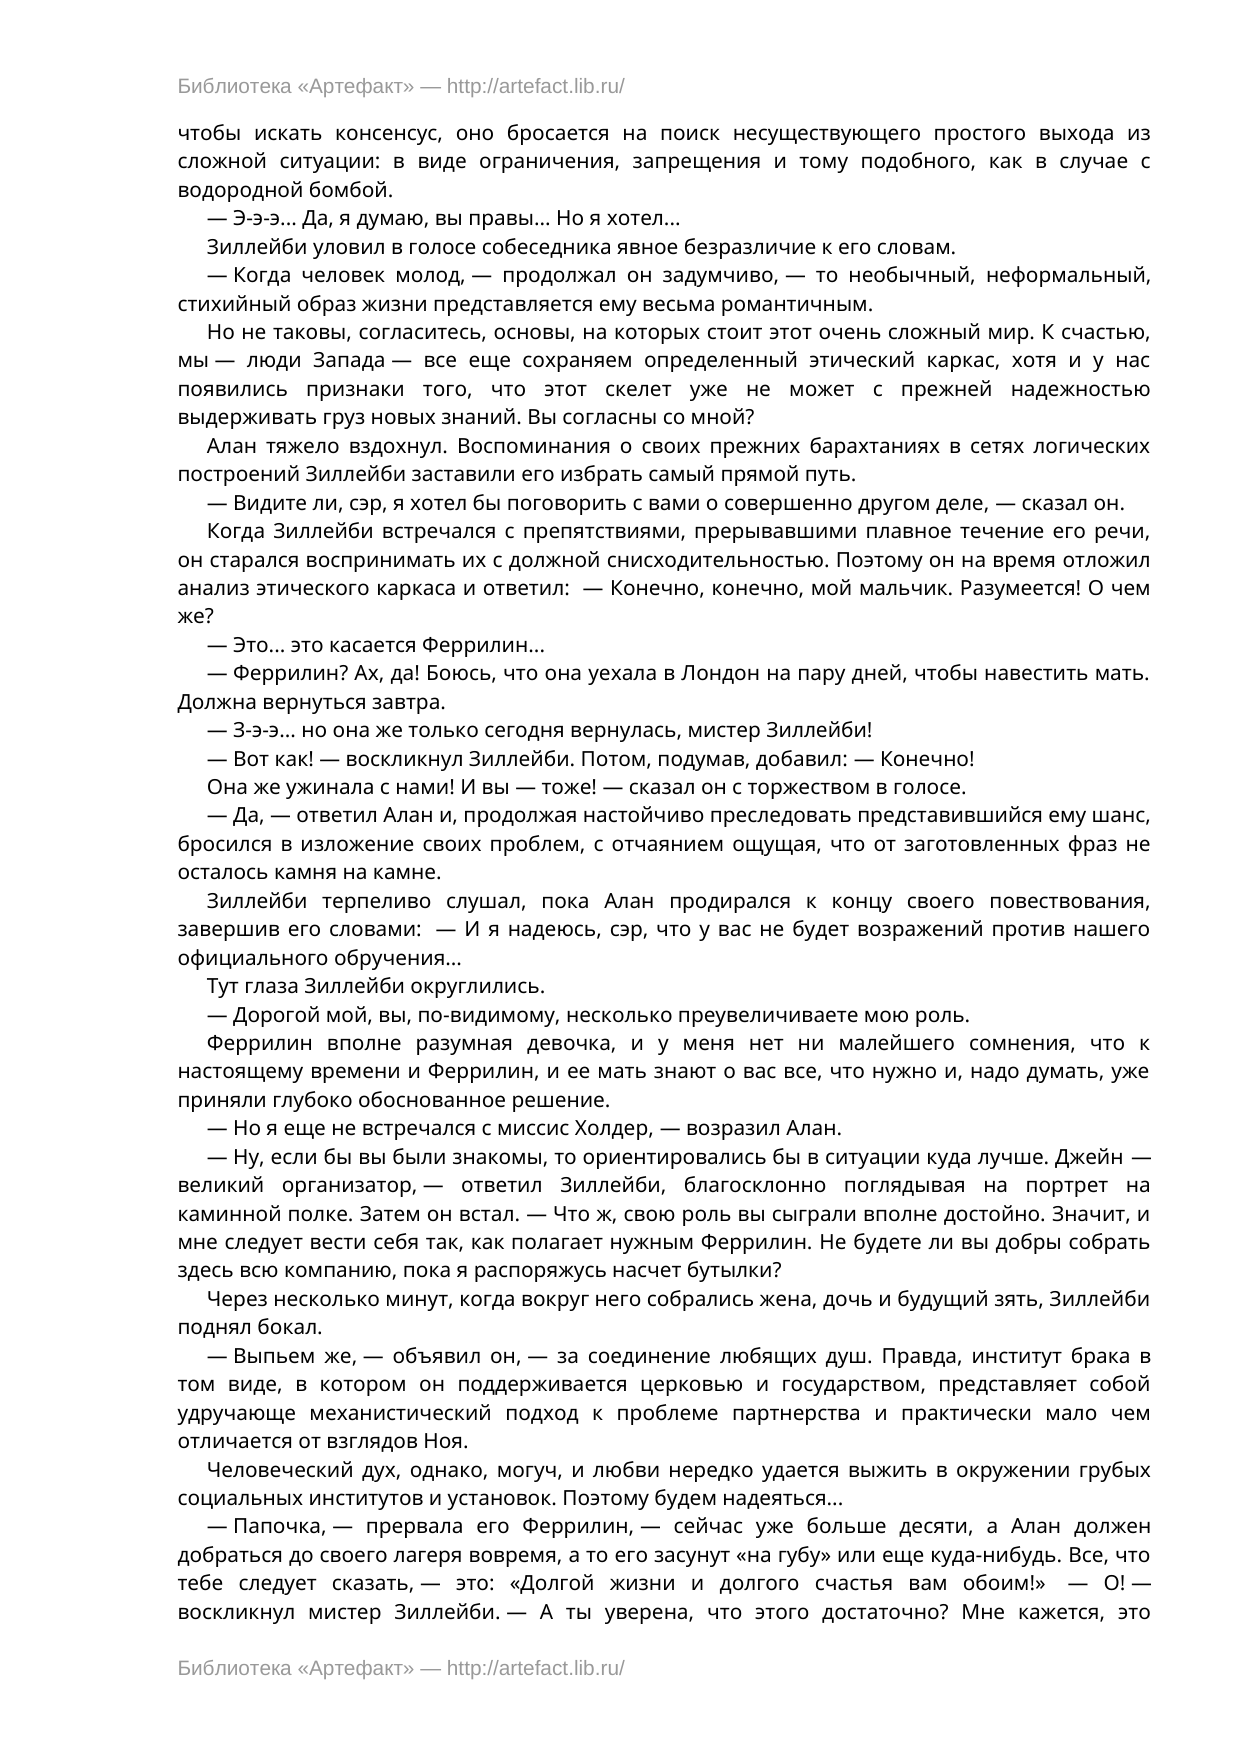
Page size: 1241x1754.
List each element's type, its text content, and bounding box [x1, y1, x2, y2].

text Зиллейби уловил в голосе собеседника явное безразличие к его словам. [177, 232, 1152, 260]
text — Но я еще не встречался с миссис Холдер, — возразил Алан. [177, 1113, 1152, 1142]
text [177, 1512, 1152, 1625]
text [177, 118, 1152, 203]
text — Когда человек молод, — продолжал он задумчиво, — то необычный, неформальный, стихийный образ жизни представляется ему весьма романтичным. [177, 260, 1152, 317]
text Тут глаза Зиллейби округлились. [177, 971, 1152, 1000]
text — Э-э-э... Да, я думаю, вы правы... Но я хотел... [177, 203, 1152, 232]
text — З-э-э... но она же только сегодня вернулась, мистер Зиллейби! [177, 715, 1152, 744]
text Она же ужинала с нами! И вы — тоже! — сказал он с торжеством в голосе. [177, 772, 1152, 801]
text — Выпьем же, — объявил он, — за соединение любящих душ. Правда, институт брака в том виде, в котором он поддерживается церковью и государством, представляет собой удручающе механистический подход к проблеме партнерства и практически мало чем отличается от взглядов Ноя. [177, 1341, 1152, 1455]
text — Это... это касается Феррилин... [177, 630, 1152, 658]
text — Вот как! — воскликнул Зиллейби. Потом, подумав, добавил: — Конечно! [177, 744, 1152, 772]
text — Видите ли, сэр, я хотел бы поговорить с вами о совершенно другом деле, — сказал он. [177, 488, 1152, 516]
text — Дорогой мой, вы, по-видимому, несколько преувеличиваете мою роль. [177, 1000, 1152, 1028]
text Через несколько минут, когда вокруг него собрались жена, дочь и будущий зять, Зиллейби поднял бокал. [177, 1284, 1152, 1341]
text — Ну, если бы вы были знакомы, то ориентировались бы в ситуации куда лучше. Джейн — великий организатор, — ответил Зиллейби, благосклонно поглядывая на портрет на каминной полке. Затем он встал. — Что ж, свою роль вы сыграли вполне достойно. Значит, и мне следует вести себя так, как полагает нужным Феррилин. Не будете ли вы добры собрать здесь всю компанию, пока я распоряжусь насчет бутылки? [177, 1142, 1152, 1284]
text Когда Зиллейби встречался с препятствиями, прерывавшими плавное течение его речи, он старался воспринимать их с должной снисходительностью. Поэтому он на время отложил анализ этического каркаса и ответил: — Конечно, конечно, мой мальчик. Разумеется! О чем же? [177, 516, 1152, 630]
text Феррилин вполне разумная девочка, и у меня нет ни малейшего сомнения, что к настоящему времени и Феррилин, и ее мать знают о вас все, что нужно и, надо думать, уже приняли глубоко обоснованное решение. [177, 1028, 1152, 1113]
text — Феррилин? Ах, да! Боюсь, что она уехала в Лондон на пару дней, чтобы навестить мать. Должна вернуться завтра. [177, 658, 1152, 715]
text — Да, — ответил Алан и, продолжая настойчиво преследовать представившийся ему шанс, бросился в изложение своих проблем, с отчаянием ощущая, что от заготовленных фраз не осталось камня на камне. [177, 801, 1152, 886]
text Зиллейби терпеливо слушал, пока Алан продирался к концу своего повествования, завершив его словами: — И я надеюсь, сэр, что у вас не будет возражений против нашего официального обручения... [177, 886, 1152, 971]
text Алан тяжело вздохнул. Воспоминания о своих прежних барахтаниях в сетях логических построений Зиллейби заставили его избрать самый прямой путь. [177, 431, 1152, 488]
text Но не таковы, согласитесь, основы, на которых стоит этот очень сложный мир. К счастью, мы — люди Запада — все еще сохраняем определенный этический каркас, хотя и у нас появились признаки того, что этот скелет уже не может с прежней надежностью выдерживать груз новых знаний. Вы согласны со мной? [177, 317, 1152, 431]
text Человеческий дух, однако, могуч, и любви нередко удается выжить в окружении грубых социальных институтов и установок. Поэтому будем надеяться... [177, 1455, 1152, 1512]
